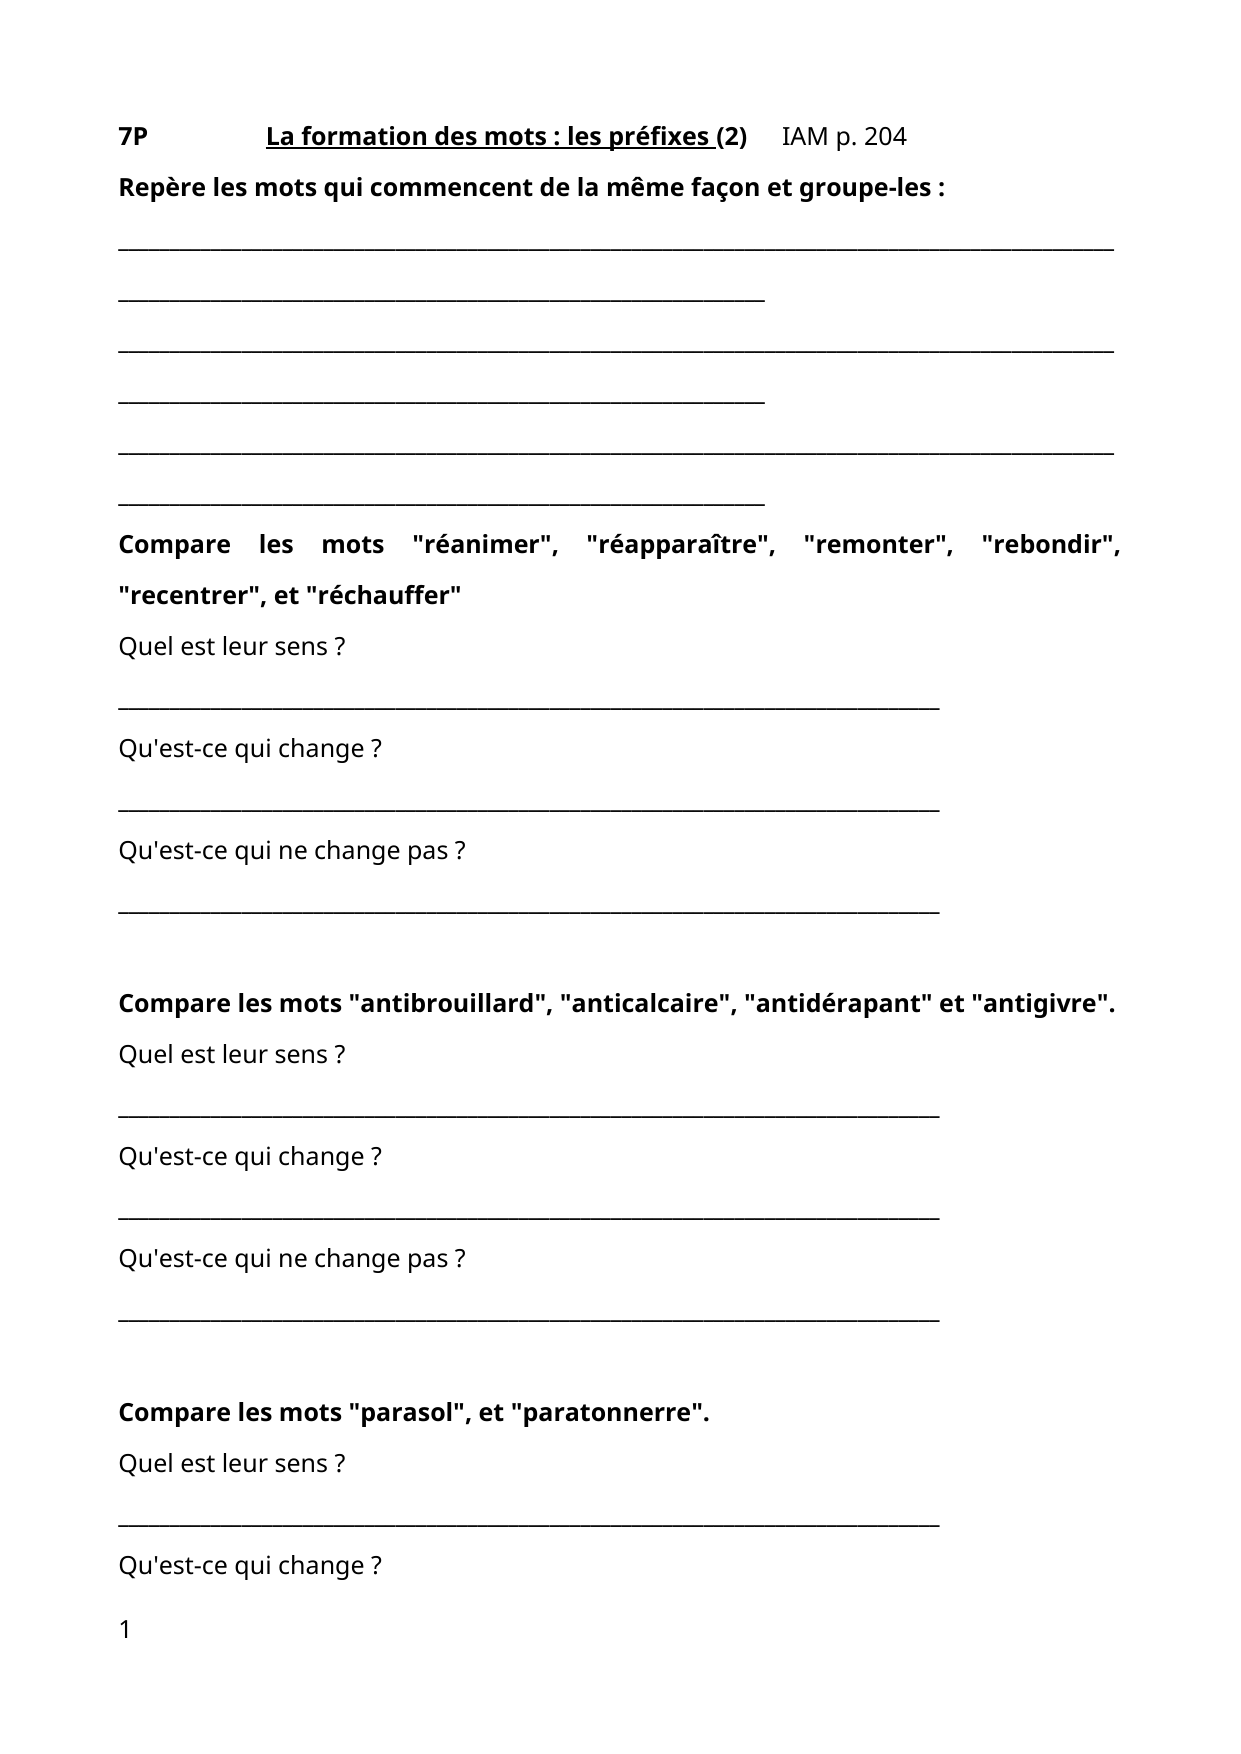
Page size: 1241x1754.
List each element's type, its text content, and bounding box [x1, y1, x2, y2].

text Qu'est-ce qui ne change pas ? [118, 1241, 1122, 1275]
text Compare les mots "antibrouillard", "anticalcaire", "antidérapant" et "antigivre". [118, 986, 1122, 1020]
text Qu'est-ce qui change ? [118, 1547, 1122, 1581]
text Repère les mots qui commencent de la même façon et groupe-les : [118, 169, 1122, 203]
text ________________________________________________________________________________ [118, 1190, 1122, 1224]
text ________________________________________________________________________________________________________________________________________________________________ [118, 220, 1122, 305]
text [118, 1496, 1122, 1530]
text Quel est leur sens ? [118, 1037, 1122, 1071]
text ________________________________________________________________________________ [118, 1088, 1122, 1122]
text ________________________________________________________________________________________________________________________________________________________________ [118, 322, 1122, 407]
text Qu'est-ce qui change ? [118, 731, 1122, 765]
text 7P La formation des mots : les préfixes (2) IAM p. 204 [118, 118, 1122, 152]
text Qu'est-ce qui ne change pas ? [118, 833, 1122, 867]
text ________________________________________________________________________________________________________________________________________________________________ [118, 424, 1122, 509]
text ________________________________________________________________________________ [118, 1292, 1122, 1326]
text Quel est leur sens ? [118, 1445, 1122, 1479]
text ________________________________________________________________________________ [118, 782, 1122, 816]
text Qu'est-ce qui change ? [118, 1139, 1122, 1173]
text ________________________________________________________________________________ [118, 884, 1122, 918]
text Compare les mots "réanimer", "réapparaître", "remonter", "rebondir", "recentrer", et "réchauffer" [118, 526, 1122, 612]
text ________________________________________________________________________________ [118, 679, 1122, 714]
text Quel est leur sens ? [118, 628, 1122, 663]
text Compare les mots "parasol", et "paratonnerre". [118, 1394, 1122, 1428]
